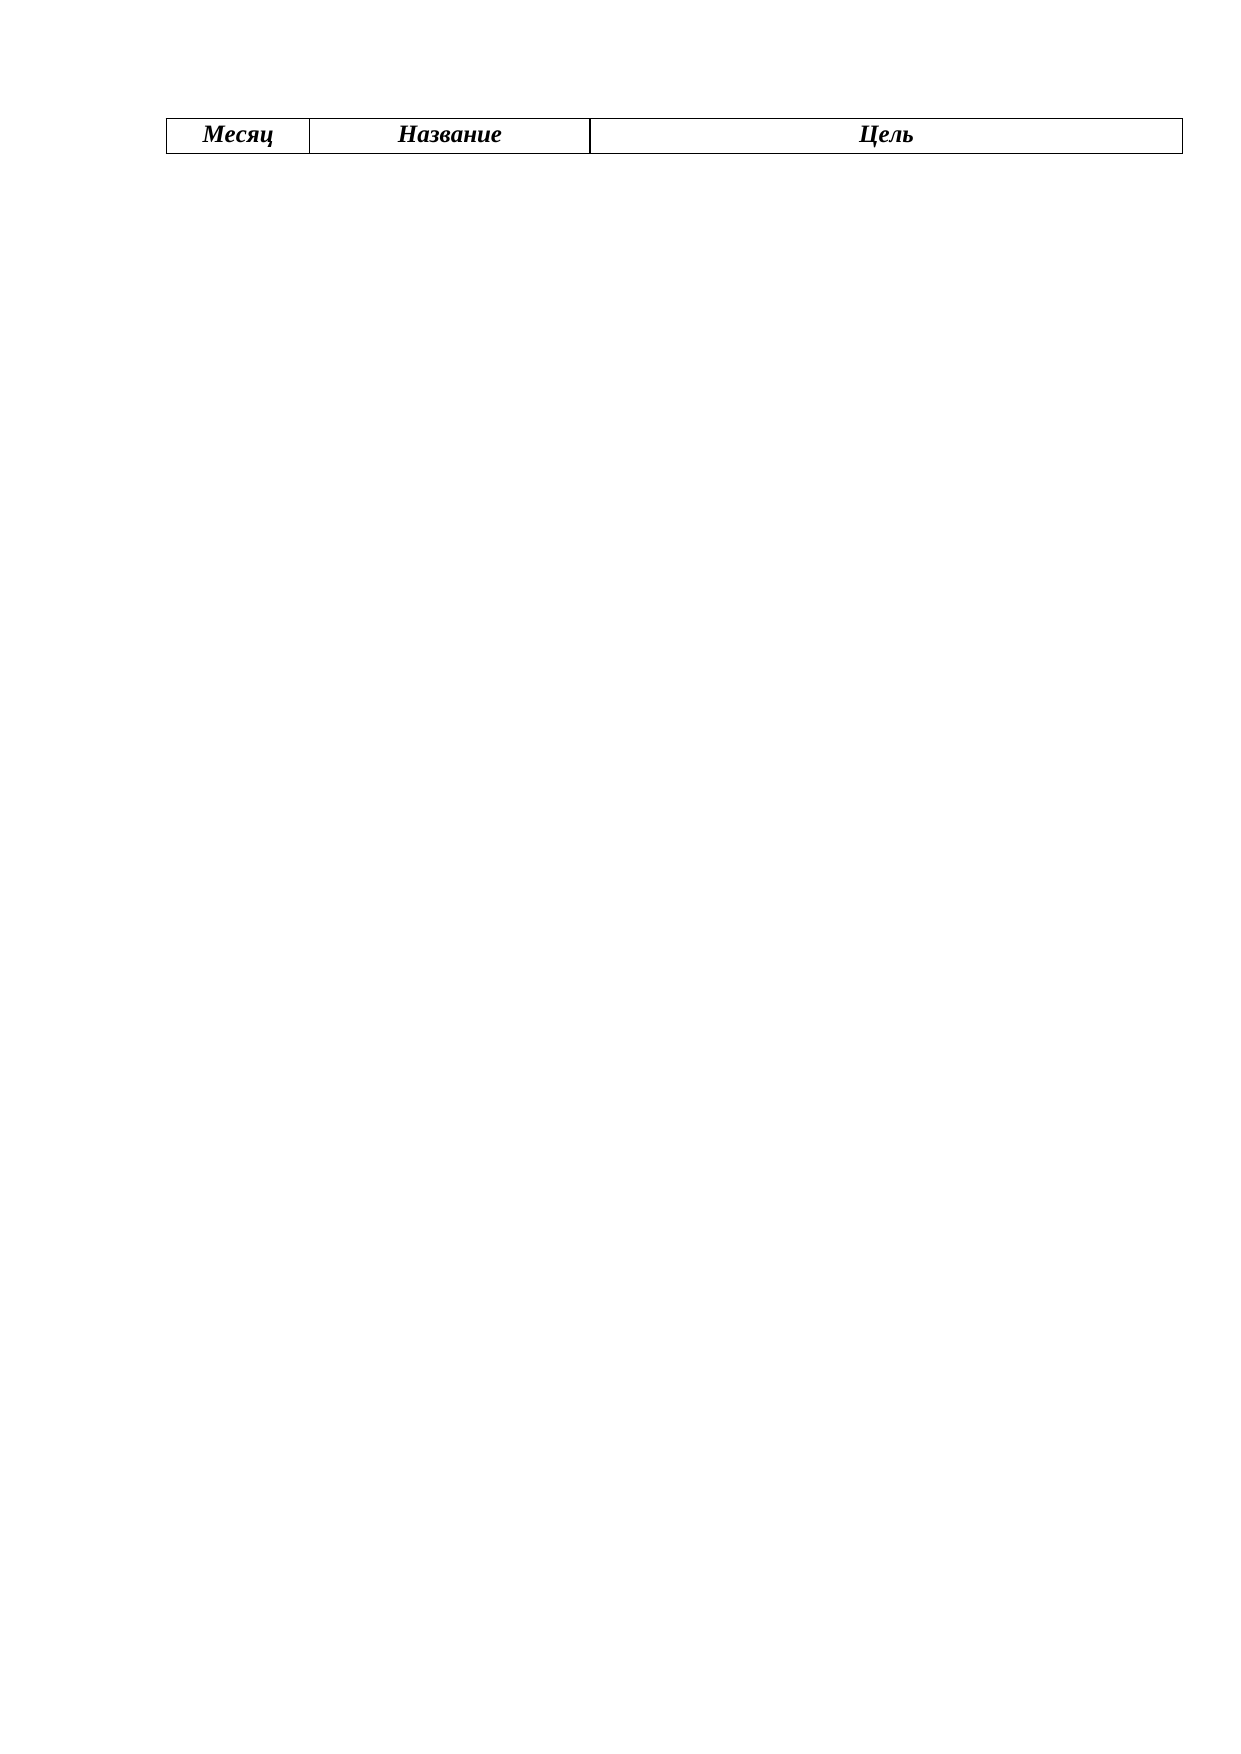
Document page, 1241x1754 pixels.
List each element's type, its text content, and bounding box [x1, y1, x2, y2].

table_header Месяц [167, 119, 309, 153]
table_header Название [310, 119, 589, 153]
table_header Цель [591, 119, 1182, 153]
